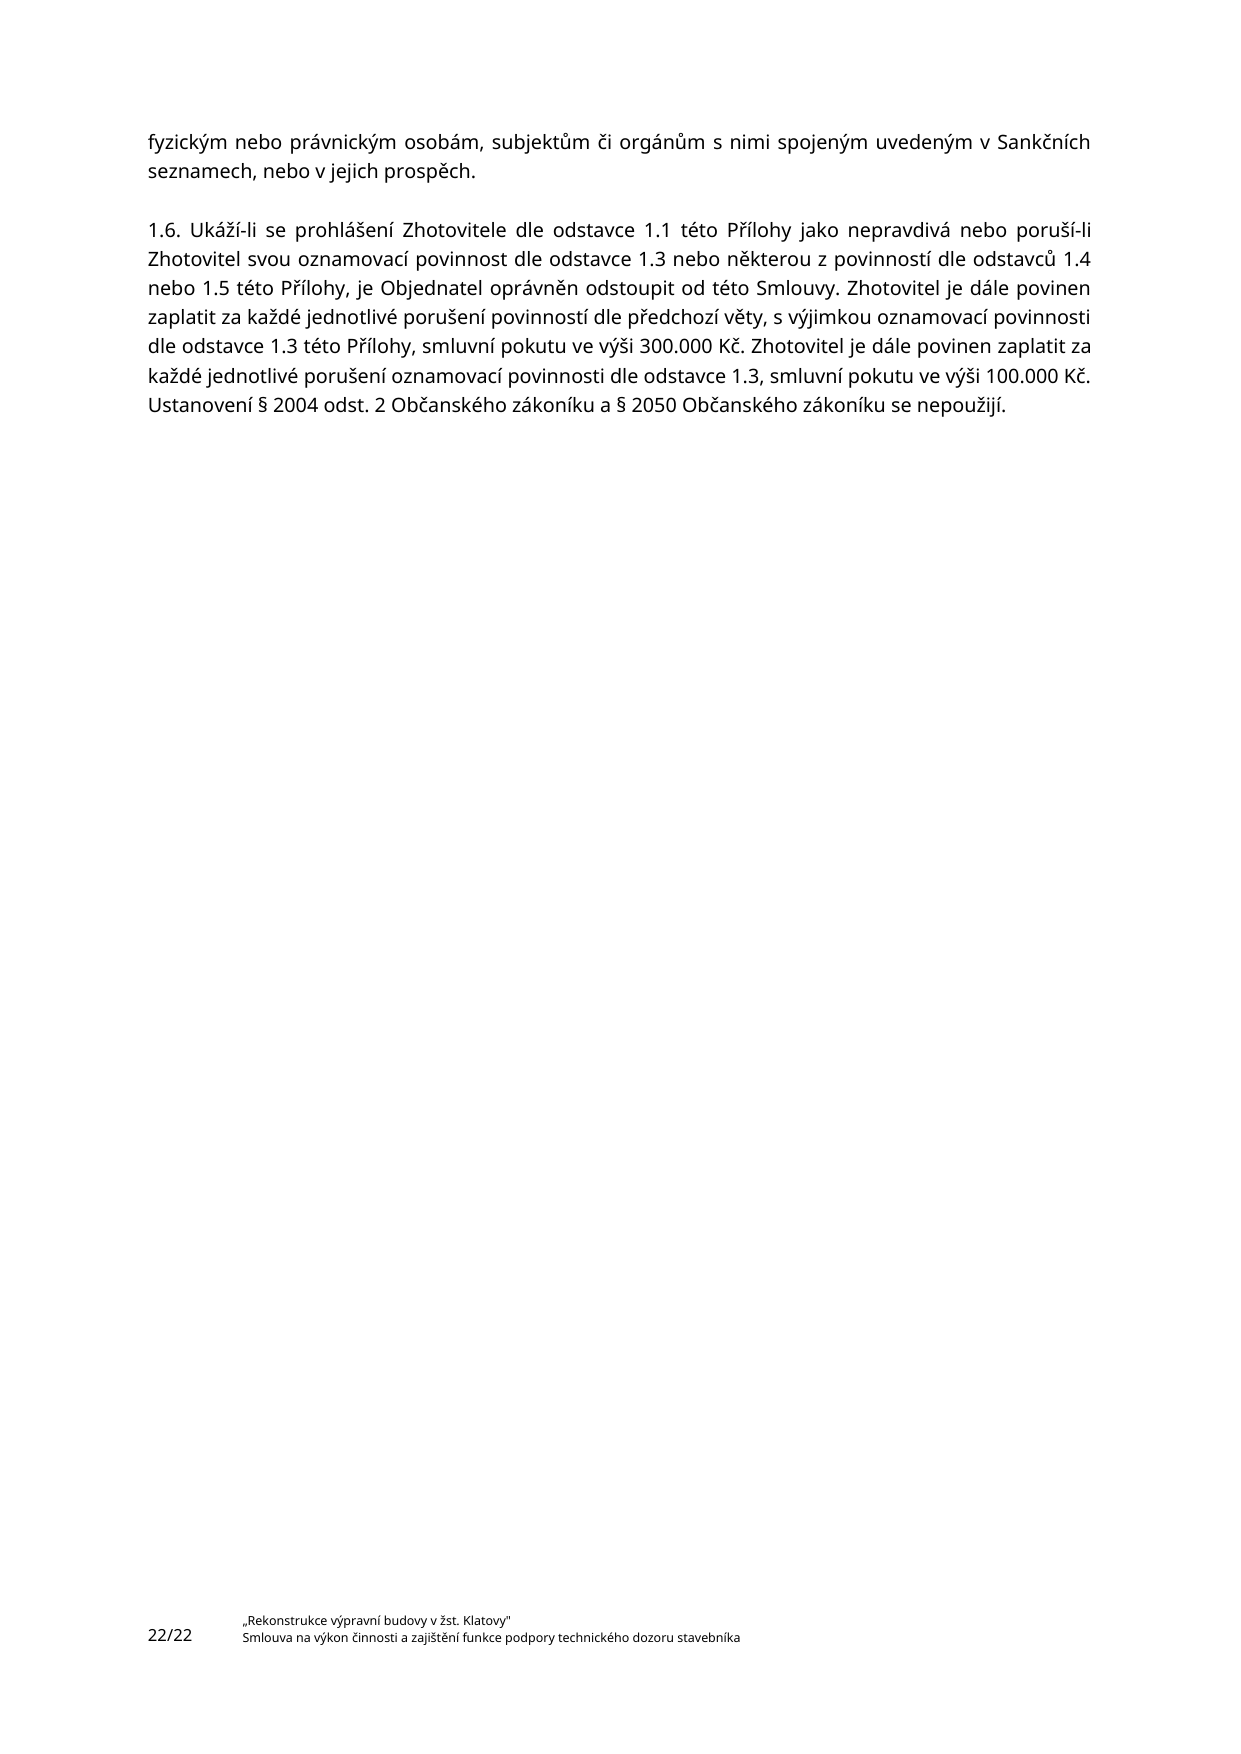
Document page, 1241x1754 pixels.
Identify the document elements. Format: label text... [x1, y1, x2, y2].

text 1.6. Ukáží-li se prohlášení Zhotovitele dle odstavce 1.1 této Přílohy jako nepravdivá nebo poruší-li Zhotovitel svou oznamovací povinnost dle odstavce 1.3 nebo některou z povinností dle odstavců 1.4 nebo 1.5 této Přílohy, je Objednatel oprávněn odstoupit od této Smlouvy. Zhotovitel je dále povinen zaplatit za každé jednotlivé porušení povinností dle předchozí věty, s výjimkou oznamovací povinnosti dle odstavce 1.3 této Přílohy, smluvní pokutu ve výši 300.000 Kč. Zhotovitel je dále povinen zaplatit za každé jednotlivé porušení oznamovací povinnosti dle odstavce 1.3, smluvní pokutu ve výši 100.000 Kč. Ustanovení § 2004 odst. 2 Občanského zákoníku a § 2050 Občanského zákoníku se nepoužijí. [148, 214, 1092, 418]
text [148, 126, 1092, 185]
